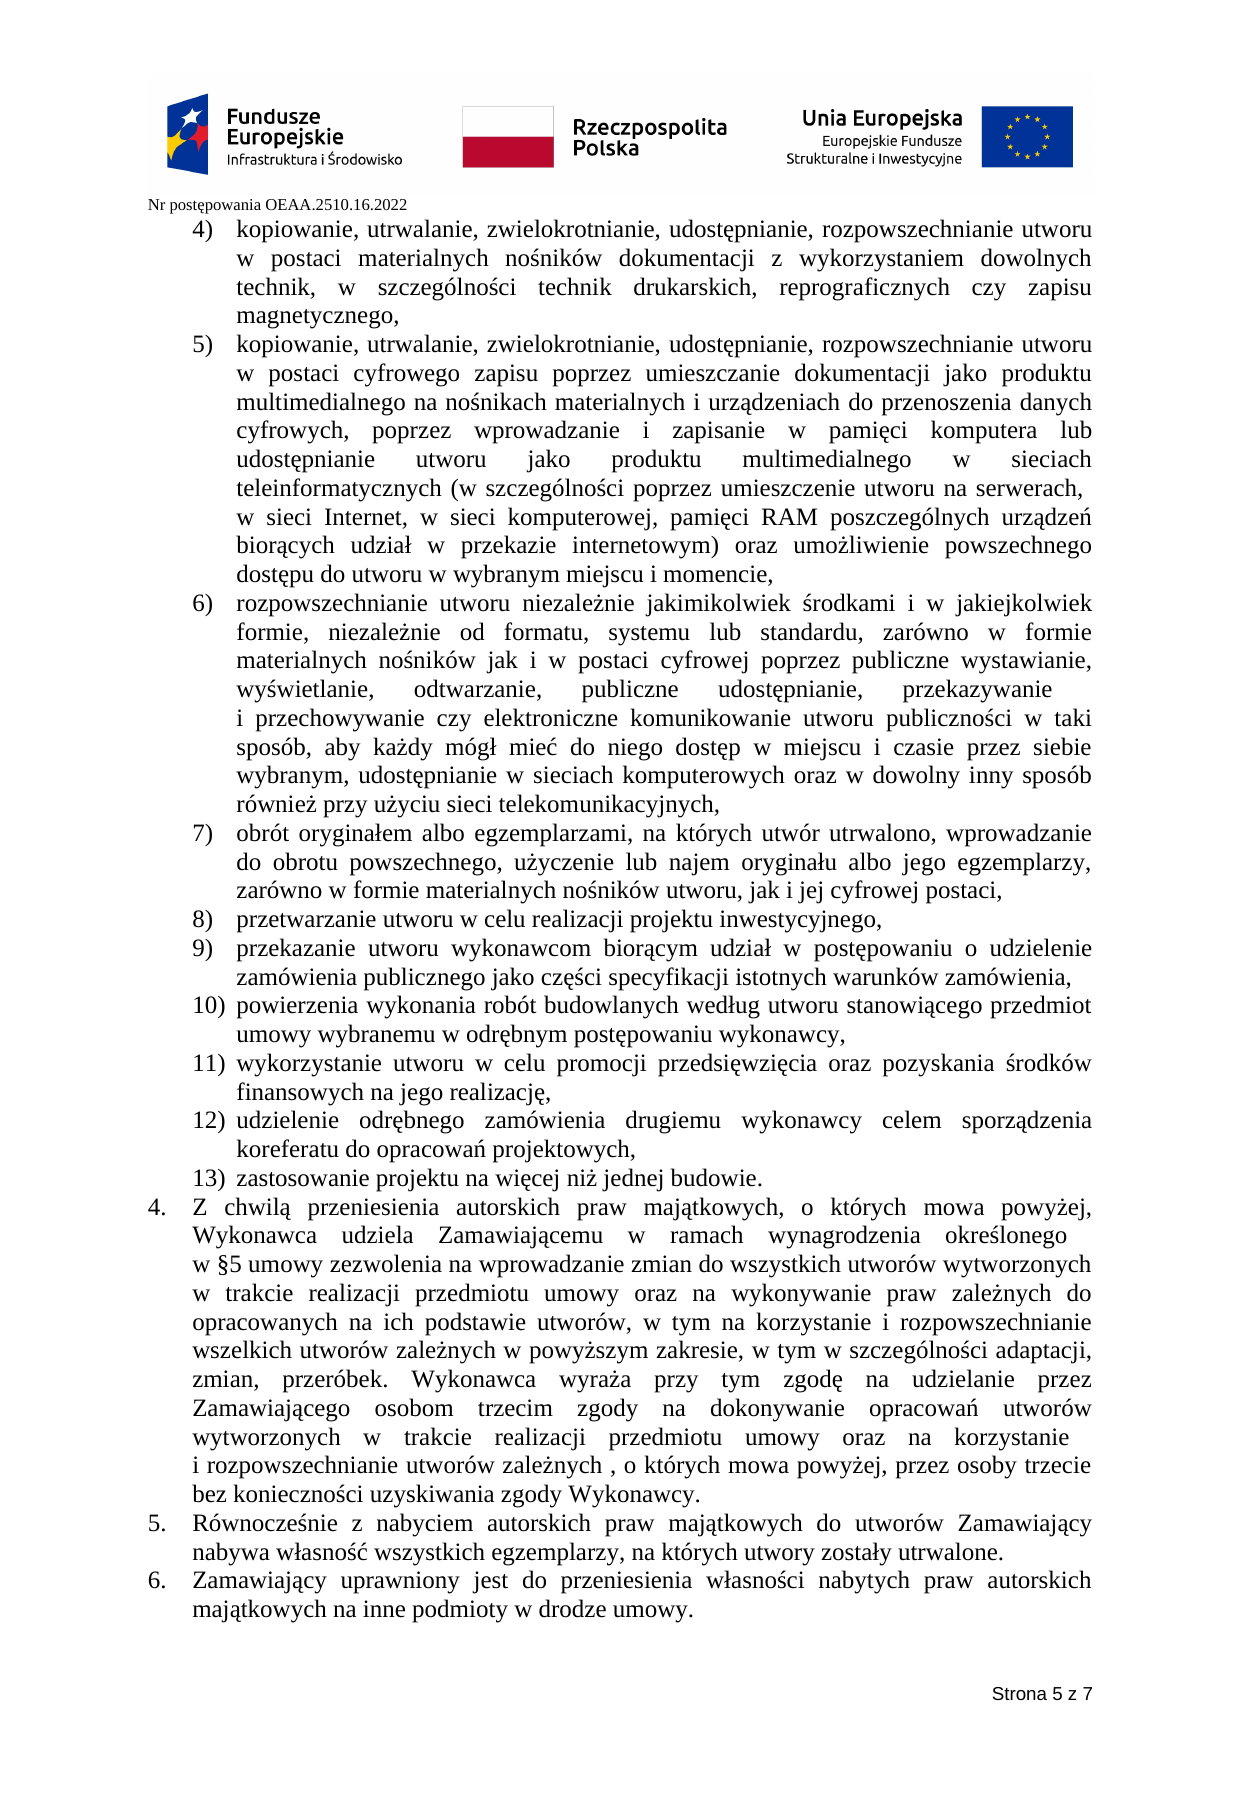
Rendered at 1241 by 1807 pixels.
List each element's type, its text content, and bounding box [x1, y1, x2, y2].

list zastosowanie projektu na więcej niż jednej budowie. [192, 1163, 1093, 1192]
list przetwarzanie utworu w celu realizacji projektu inwestycyjnego, [192, 904, 1093, 933]
list Równocześnie z nabyciem autorskich praw majątkowych do utworów Zamawiający nabywa własność wszystkich egzemplarzy, na których utwory zostały utrwalone. [148, 1508, 1093, 1565]
list kopiowanie, utrwalanie, zwielokrotnianie, udostępnianie, rozpowszechnianie utworu w postaci materialnych nośników dokumentacji z wykorzystaniem dowolnych technik, w szczególności technik drukarskich, reprograficznych czy zapisu magnetycznego, [192, 214, 1093, 329]
list udzielenie odrębnego zamówienia drugiemu wykonawcy celem sporządzenia koreferatu do opracowań projektowych, [192, 1105, 1093, 1163]
list powierzenia wykonania robót budowlanych według utworu stanowiącego przedmiot umowy wybranemu w odrębnym postępowaniu wykonawcy, [192, 990, 1093, 1048]
list wykorzystanie utworu w celu promocji przedsięwzięcia oraz pozyskania środków finansowych na jego realizację, [192, 1048, 1093, 1105]
list Zamawiający uprawniony jest do przeniesienia własności nabytych praw autorskich majątkowych na inne podmioty w drodze umowy. [148, 1565, 1093, 1623]
list Z chwilą przeniesienia autorskich praw majątkowych, o których mowa powyżej, Wykonawca udziela Zamawiającemu w ramach wynagrodzenia określonego w §5 umowy zezwolenia na wprowadzanie zmian do wszystkich utworów wytworzonych w trakcie realizacji przedmiotu umowy oraz na wykonywanie praw zależnych do opracowanych na ich podstawie utworów, w tym na korzystanie i rozpowszechnianie wszelkich utworów zależnych w powyższym zakresie, w tym w szczególności adaptacji, zmian, przeróbek. Wykonawca wyraża przy tym zgodę na udzielanie przez Zamawiającego osobom trzecim zgody na dokonywanie opracowań utworów wytworzonych w trakcie realizacji przedmiotu umowy oraz na korzystanie i rozpowszechnianie utworów zależnych , o których mowa powyżej, przez osoby trzecie bez konieczności uzyskiwania zgody Wykonawcy. [148, 1192, 1093, 1508]
list rozpowszechnianie utworu niezależnie jakimikolwiek środkami i w jakiejkolwiek formie, niezależnie od formatu, systemu lub standardu, zarówno w formie materialnych nośników jak i w postaci cyfrowej poprzez publiczne wystawianie, wyświetlanie, odtwarzanie, publiczne udostępnianie, przekazywanie i przechowywanie czy elektroniczne komunikowanie utworu publiczności w taki sposób, aby każdy mógł mieć do niego dostęp w miejscu i czasie przez siebie wybranym, udostępnianie w sieciach komputerowych oraz w dowolny inny sposób również przy użyciu sieci telekomunikacyjnych, [192, 588, 1093, 818]
list kopiowanie, utrwalanie, zwielokrotnianie, udostępnianie, rozpowszechnianie utworu w postaci cyfrowego zapisu poprzez umieszczanie dokumentacji jako produktu multimedialnego na nośnikach materialnych i urządzeniach do przenoszenia danych cyfrowych, poprzez wprowadzanie i zapisanie w pamięci komputera lub udostępnianie utworu jako produktu multimedialnego w sieciach teleinformatycznych (w szczególności poprzez umieszczenie utworu na serwerach, w sieci Internet, w sieci komputerowej, pamięci RAM poszczególnych urządzeń biorących udział w przekazie internetowym) oraz umożliwienie powszechnego dostępu do utworu w wybranym miejscu i momencie, [192, 329, 1093, 588]
picture [147, 73, 1093, 195]
list przekazanie utworu wykonawcom biorącym udział w postępowaniu o udzielenie zamówienia publicznego jako części specyfikacji istotnych warunków zamówienia, [192, 933, 1093, 990]
list obrót oryginałem albo egzemplarzami, na których utwór utrwalono, wprowadzanie do obrotu powszechnego, użyczenie lub najem oryginału albo jego egzemplarzy, zarówno w formie materialnych nośników utworu, jak i jej cyfrowej postaci, [192, 818, 1093, 904]
